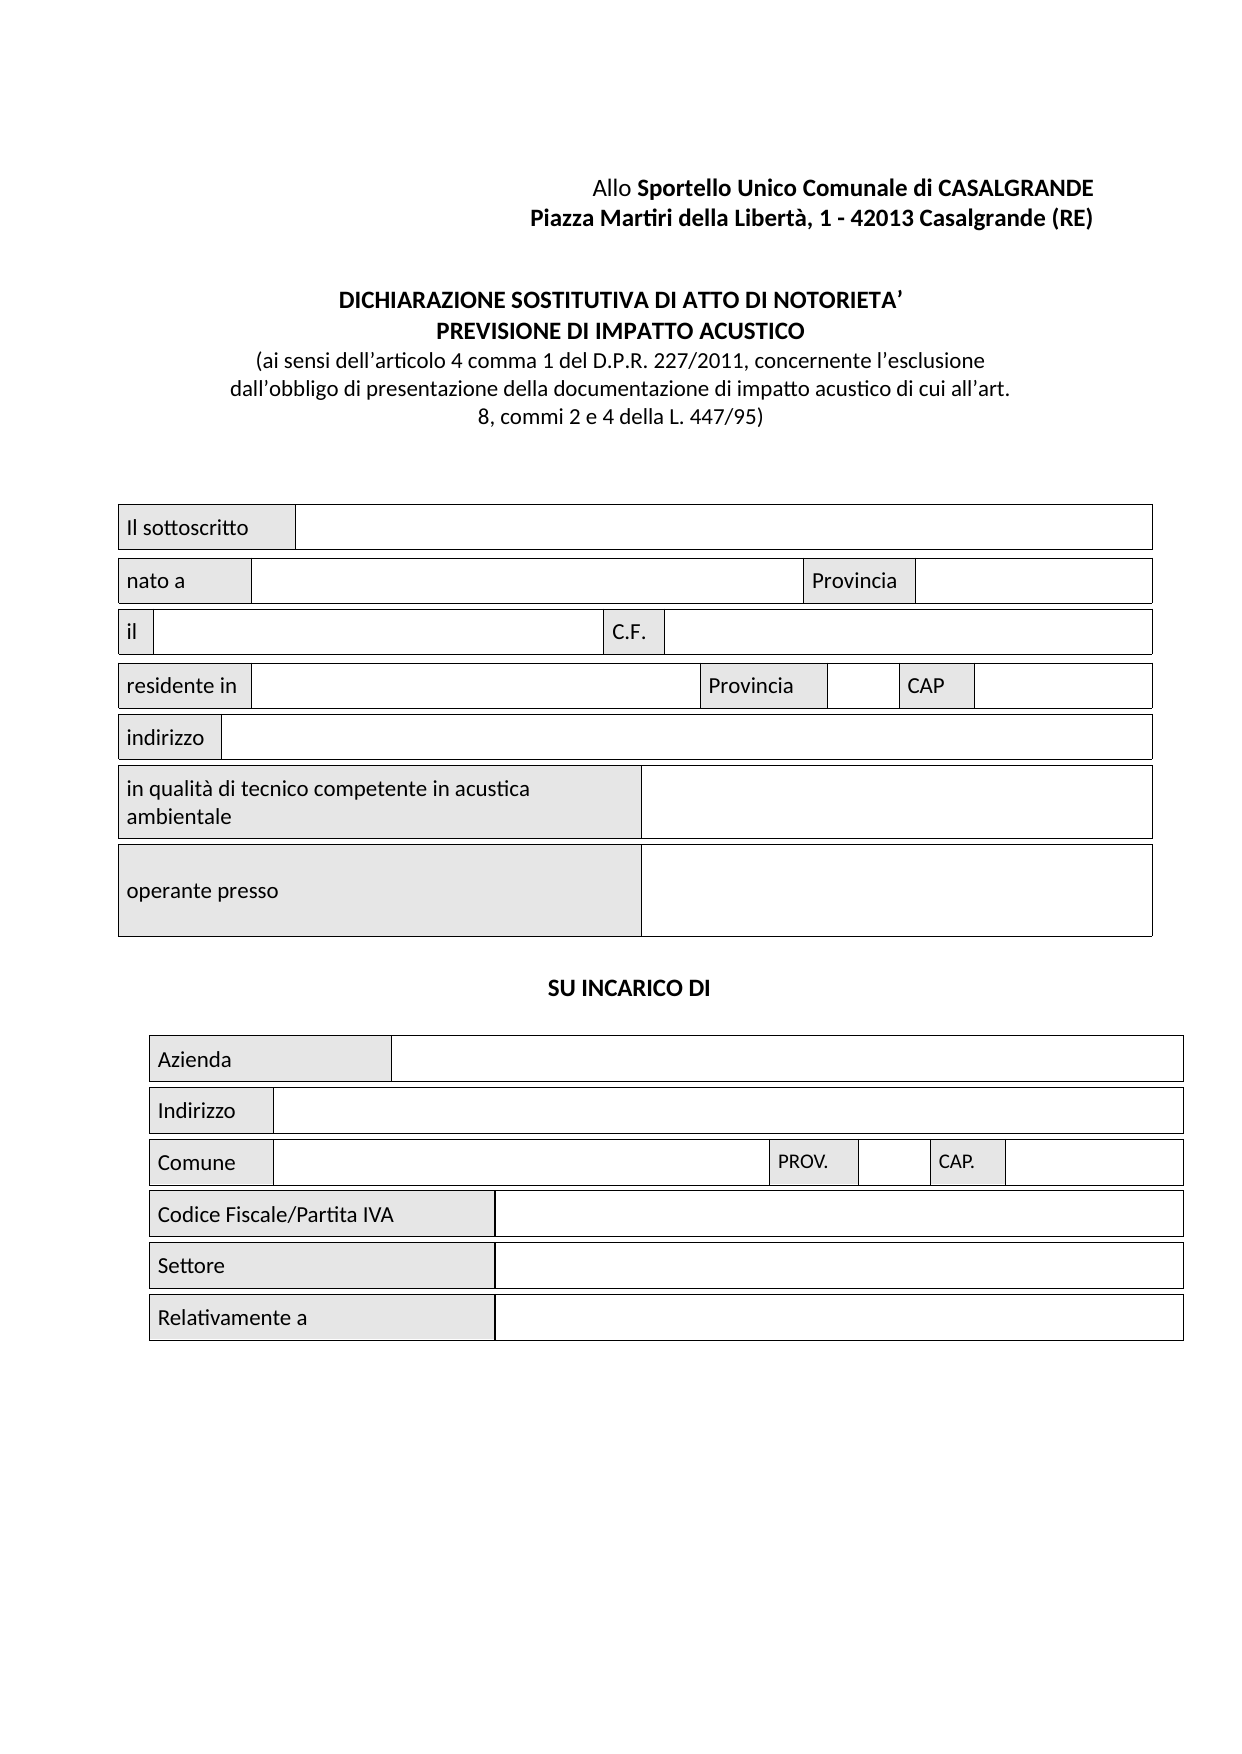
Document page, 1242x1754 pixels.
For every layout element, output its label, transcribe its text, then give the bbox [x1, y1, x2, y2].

table_cell [642, 766, 1152, 838]
table_cell [149, 1082, 643, 1087]
table_cell [295, 550, 1152, 557]
text DICHIARAZIONE SOSTITUTIVA DI ATTO DI NOTORIETA’ [219, 285, 1022, 315]
table_header [392, 1036, 1183, 1081]
text (ai sensi dell’articolo 4 comma 1 del D.P.R. 227/2011, concernente l’esclusione dall’obbligo di presentazione della documentazione di impatto acustico di cui all’art. 8, commi 2 e 4 della L. 447/95) [219, 346, 1022, 430]
table_cell CAP [900, 664, 974, 708]
table_cell PROV. [770, 1140, 858, 1184]
table_cell [154, 610, 603, 654]
table_cell [1006, 1140, 1183, 1184]
table_cell in qualità di tecnico competente in acustica ambientale [119, 766, 641, 838]
table_cell [828, 664, 899, 708]
table_cell [859, 1140, 930, 1184]
table_cell Codice Fiscale/Partita IVA [150, 1191, 494, 1236]
table_cell [643, 1082, 1183, 1087]
table_cell [118, 839, 1152, 844]
table_cell [118, 604, 1152, 608]
table_cell Indirizzo [150, 1088, 273, 1133]
table_cell [274, 1088, 1183, 1133]
table_header Il sottoscritto [119, 505, 295, 549]
table_cell [642, 845, 1152, 936]
table_cell [665, 610, 1152, 654]
table_cell [149, 1134, 643, 1139]
text SU INCARICO DI [133, 972, 1125, 1002]
table_cell residente in [119, 664, 251, 708]
table_cell [149, 1186, 392, 1190]
table_cell [975, 664, 1152, 708]
text Allo Sportello Unico Comunale di CASALGRANDE [165, 172, 1094, 202]
table_cell indirizzo [119, 715, 221, 759]
table_cell [118, 655, 1152, 663]
table_cell [274, 1140, 769, 1184]
table_cell [392, 1186, 1183, 1190]
text PREVISIONE DI IMPATTO ACUSTICO [219, 315, 1022, 346]
table_cell [496, 1243, 1183, 1288]
table_cell C.F. [604, 610, 664, 654]
text Piazza Martiri della Libertà, 1 - 42013 Casalgrande (RE) [165, 202, 1094, 233]
table_cell [118, 760, 1152, 765]
table_cell Provincia [701, 664, 827, 708]
table_cell [118, 550, 295, 557]
table_cell Settore [150, 1243, 494, 1288]
table_cell [149, 1237, 495, 1242]
table_cell il [119, 610, 153, 654]
table_cell [643, 1134, 1183, 1139]
table_cell nato a [119, 559, 251, 603]
table_cell CAP. [931, 1140, 1005, 1184]
table_header Azienda [150, 1036, 391, 1081]
table_cell [252, 664, 700, 708]
table_cell [118, 709, 1152, 714]
table_cell [496, 1191, 1183, 1236]
table_cell [916, 559, 1152, 603]
table_cell Comune [150, 1140, 273, 1184]
table_cell operante presso [119, 845, 641, 936]
table_cell [495, 1237, 1183, 1242]
table_cell [252, 559, 803, 603]
table_cell Relativamente a [150, 1295, 494, 1339]
table_cell [149, 1289, 1183, 1294]
table_cell [496, 1295, 1183, 1339]
table_cell [222, 715, 1152, 759]
table_cell Provincia [804, 559, 915, 603]
table_header [296, 505, 1152, 549]
